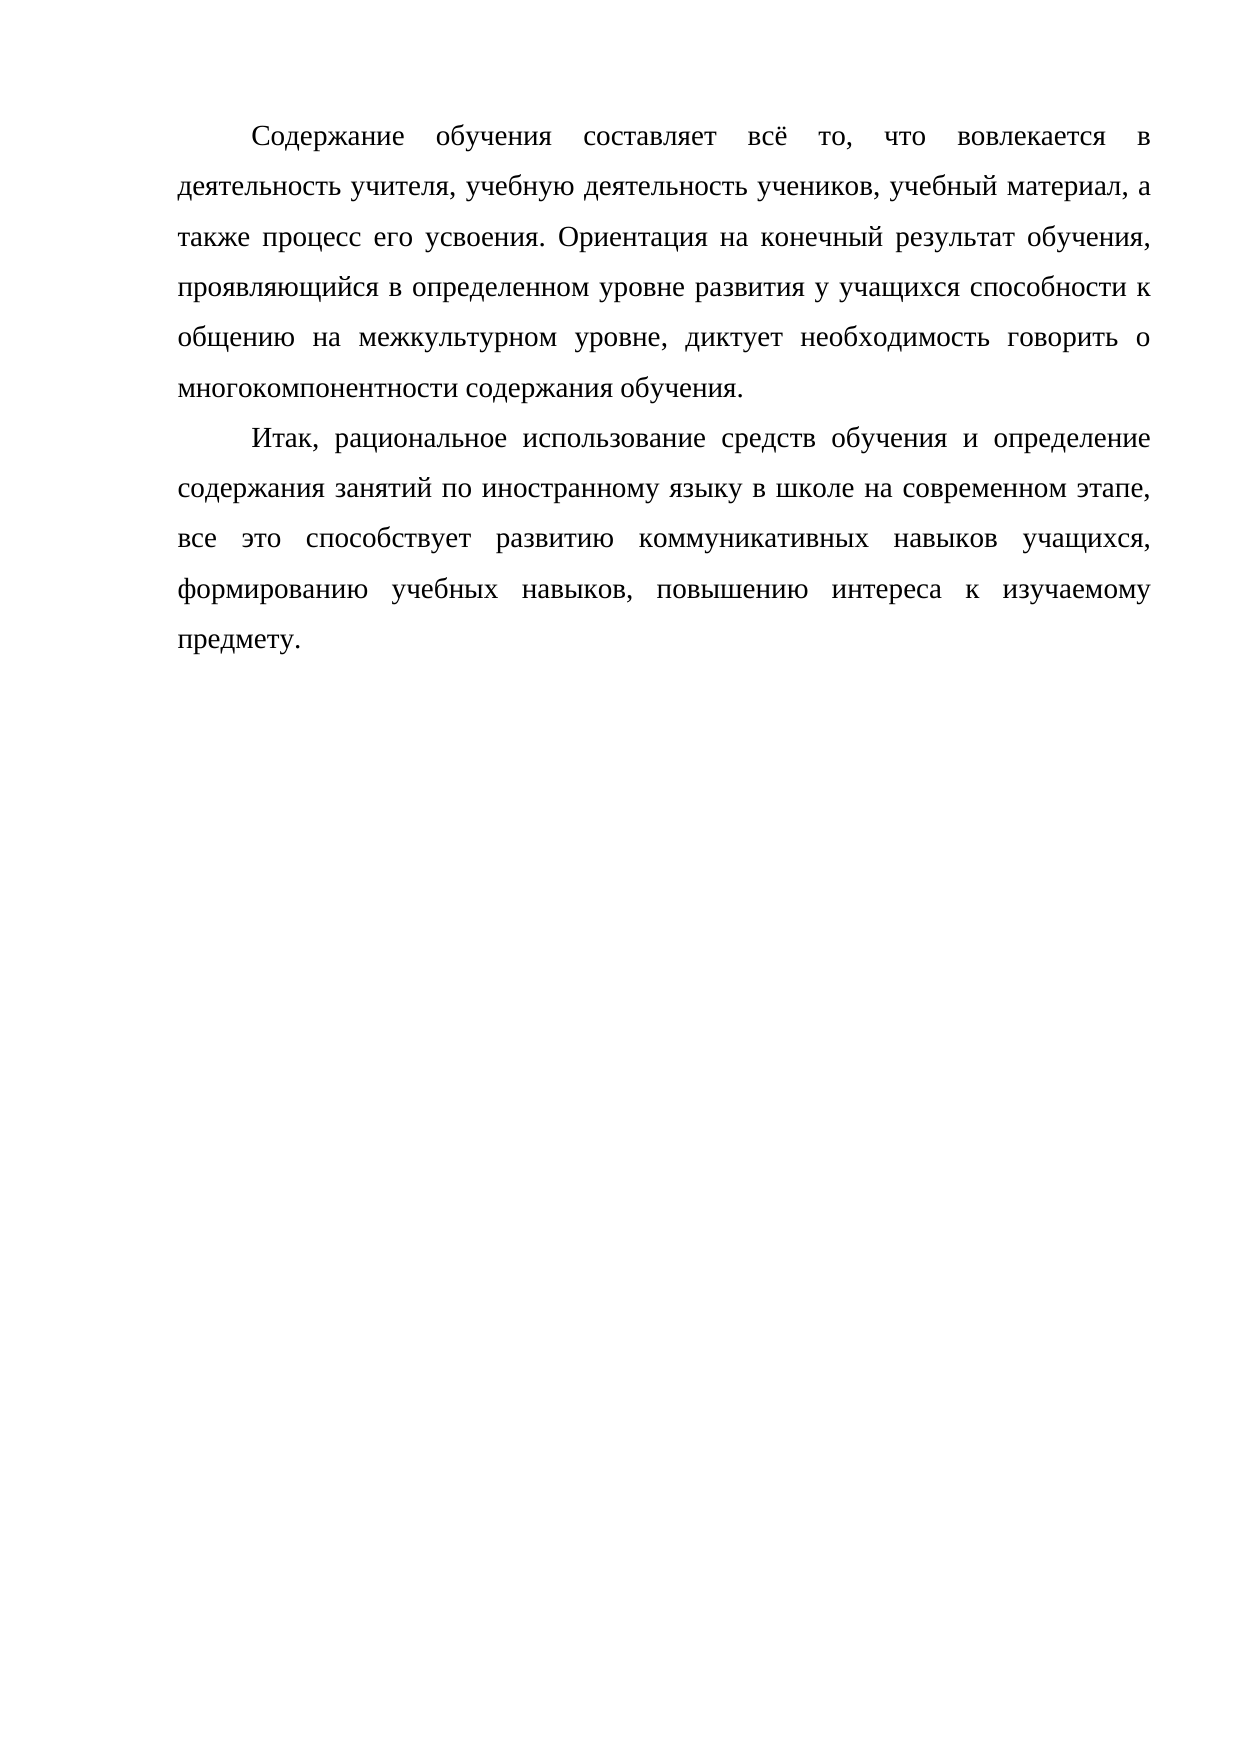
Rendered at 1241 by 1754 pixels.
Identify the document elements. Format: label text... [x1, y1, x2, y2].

text Содержание обучения составляет всё то, что вовлекается в деятельность учителя, учебную деятельность учеников, учебный материал, а также процесс его усвоения. Ориентация на конечный результат обучения, проявляющийся в определенном уровне развития у учащихся способности к общению на межкультурном уровне, диктует необходимость говорить о многокомпонентности содержания обучения. [177, 118, 1152, 403]
text Итак, рациональное использование средств обучения и определение содержания занятий по иностранному языку в школе на современном этапе, все это способствует развитию коммуникативных навыков учащихся, формированию учебных навыков, повышению интереса к изучаемому предмету. [177, 420, 1152, 655]
